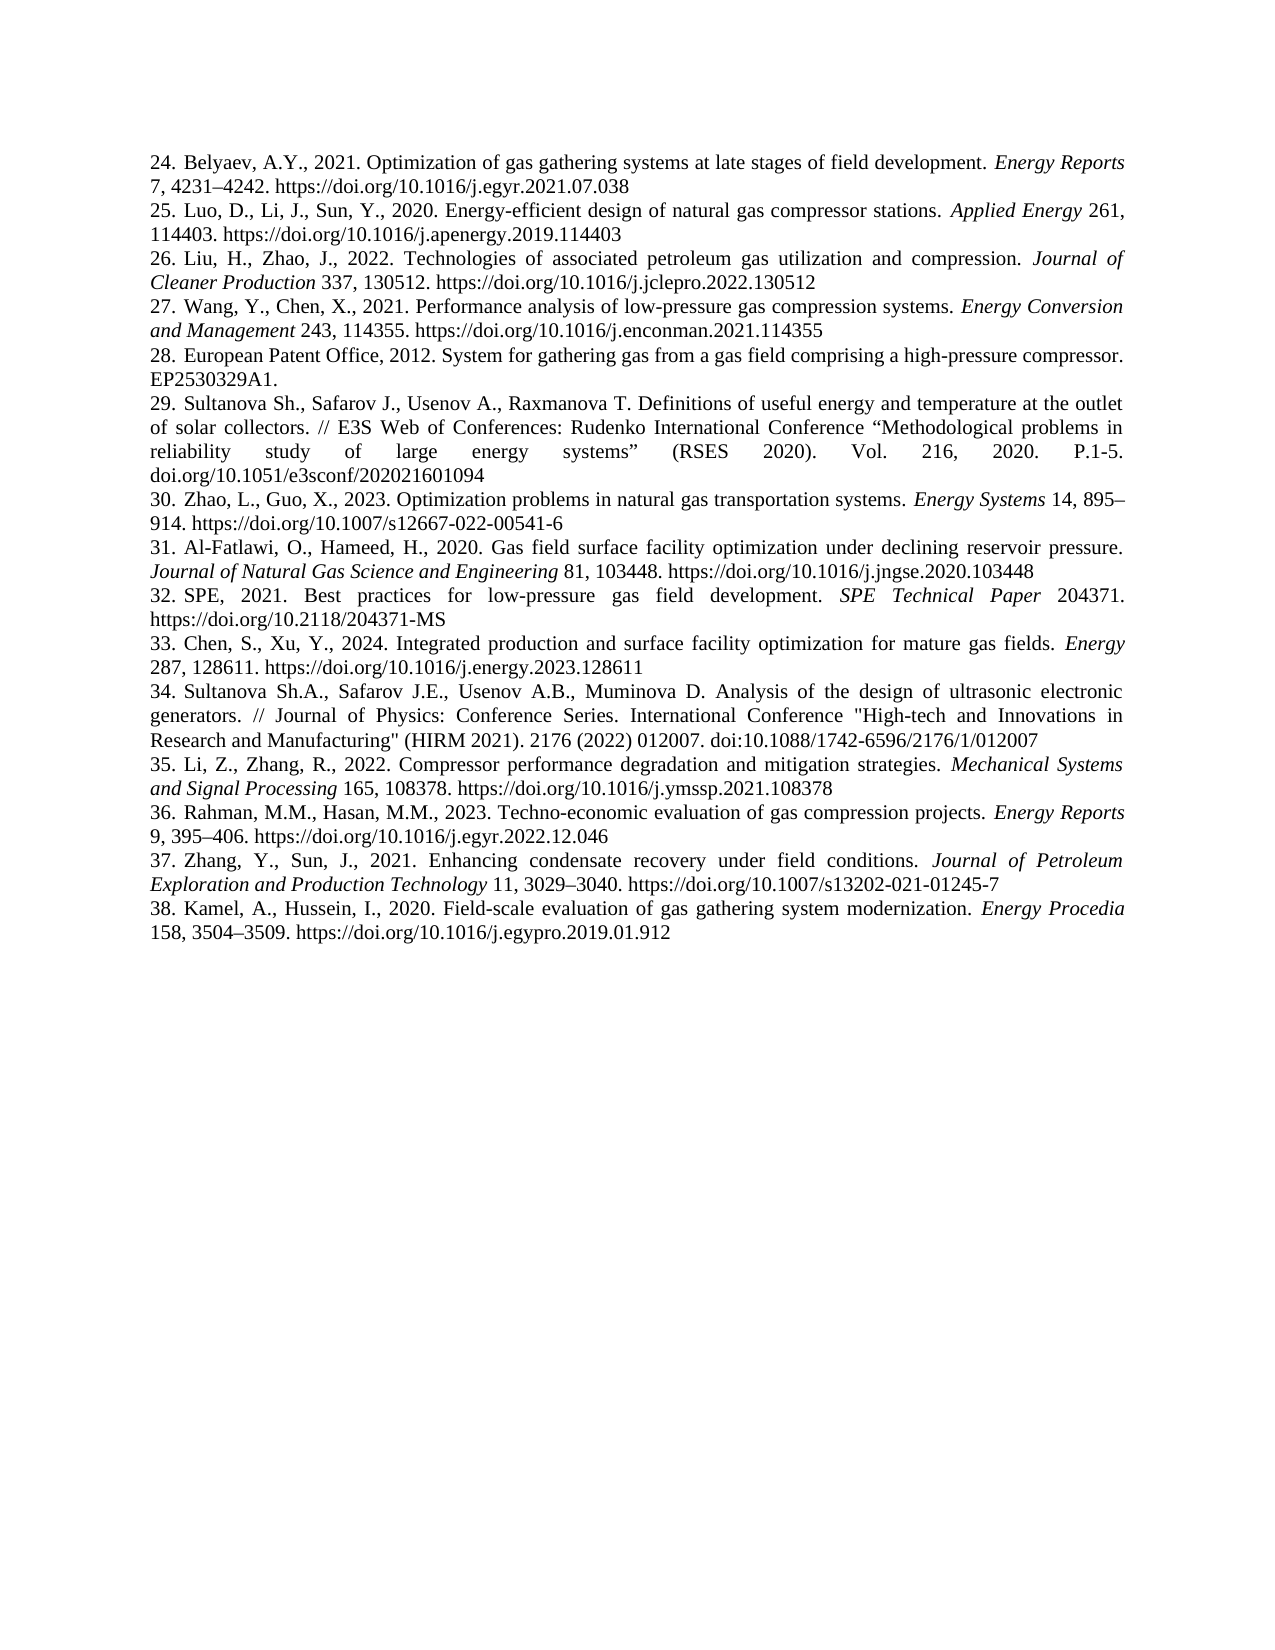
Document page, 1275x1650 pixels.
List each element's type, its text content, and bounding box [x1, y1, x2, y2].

list Kamel, A., Hussein, I., 2020. Field-scale evaluation of gas gathering system modernization. Energy Procedia 158, 3504–3509. https://doi.org/10.1016/j.egypro.2019.01.912 [150, 896, 1125, 944]
list Sultanova Sh.A., Safarov J.E., Usenov A.B., Muminova D. Analysis of the design of ultrasonic electronic generators. // Journal of Physics: Conference Series. International Conference "High-tech and Innovations in Research and Manufacturing" (HIRM 2021). 2176 (2022) 012007. doi:10.1088/1742-6596/2176/1/012007 [150, 679, 1125, 752]
list Sultanova Sh., Safarov J., Usenov A., Raxmanova T. Definitions of useful energy and temperature at the outlet of solar collectors. // E3S Web of Conferences: Rudenko International Conference “Methodological problems in reliability study of large energy systems” (RSES 2020). Vol. 216, 2020. P.1-5. doi.org/10.1051/e3sconf/202021601094 [150, 391, 1125, 487]
list Liu, H., Zhao, J., 2022. Technologies of associated petroleum gas utilization and compression. Journal of Cleaner Production 337, 130512. https://doi.org/10.1016/j.jclepro.2022.130512 [150, 246, 1125, 294]
list European Patent Office, 2012. System for gathering gas from a gas field comprising a high-pressure compressor. EP2530329A1. [150, 342, 1125, 391]
list Luo, D., Li, J., Sun, Y., 2020. Energy-efficient design of natural gas compressor stations. Applied Energy 261, 114403. https://doi.org/10.1016/j.apenergy.2019.114403 [150, 198, 1125, 246]
list Zhang, Y., Sun, J., 2021. Enhancing condensate recovery under field conditions. Journal of Petroleum Exploration and Production Technology 11, 3029–3040. https://doi.org/10.1007/s13202-021-01245-7 [150, 848, 1125, 896]
list Li, Z., Zhang, R., 2022. Compressor performance degradation and mitigation strategies. Mechanical Systems and Signal Processing 165, 108378. https://doi.org/10.1016/j.ymssp.2021.108378 [150, 752, 1125, 800]
list Zhao, L., Guo, X., 2023. Optimization problems in natural gas transportation systems. Energy Systems 14, 895–914. https://doi.org/10.1007/s12667-022-00541-6 [150, 487, 1125, 535]
list Wang, Y., Chen, X., 2021. Performance analysis of low-pressure gas compression systems. Energy Conversion and Management 243, 114355. https://doi.org/10.1016/j.enconman.2021.114355 [150, 294, 1125, 342]
list SPE, 2021. Best practices for low-pressure gas field development. SPE Technical Paper 204371. https://doi.org/10.2118/204371-MS [150, 583, 1125, 631]
list Belyaev, A.Y., 2021. Optimization of gas gathering systems at late stages of field development. Energy Reports 7, 4231–4242. https://doi.org/10.1016/j.egyr.2021.07.038 [150, 150, 1125, 198]
list Rahman, M.M., Hasan, M.M., 2023. Techno-economic evaluation of gas compression projects. Energy Reports 9, 395–406. https://doi.org/10.1016/j.egyr.2022.12.046 [150, 800, 1125, 848]
list Al-Fatlawi, O., Hameed, H., 2020. Gas field surface facility optimization under declining reservoir pressure. Journal of Natural Gas Science and Engineering 81, 103448. https://doi.org/10.1016/j.jngse.2020.103448 [150, 535, 1125, 583]
list Chen, S., Xu, Y., 2024. Integrated production and surface facility optimization for mature gas fields. Energy 287, 128611. https://doi.org/10.1016/j.energy.2023.128611 [150, 631, 1125, 679]
